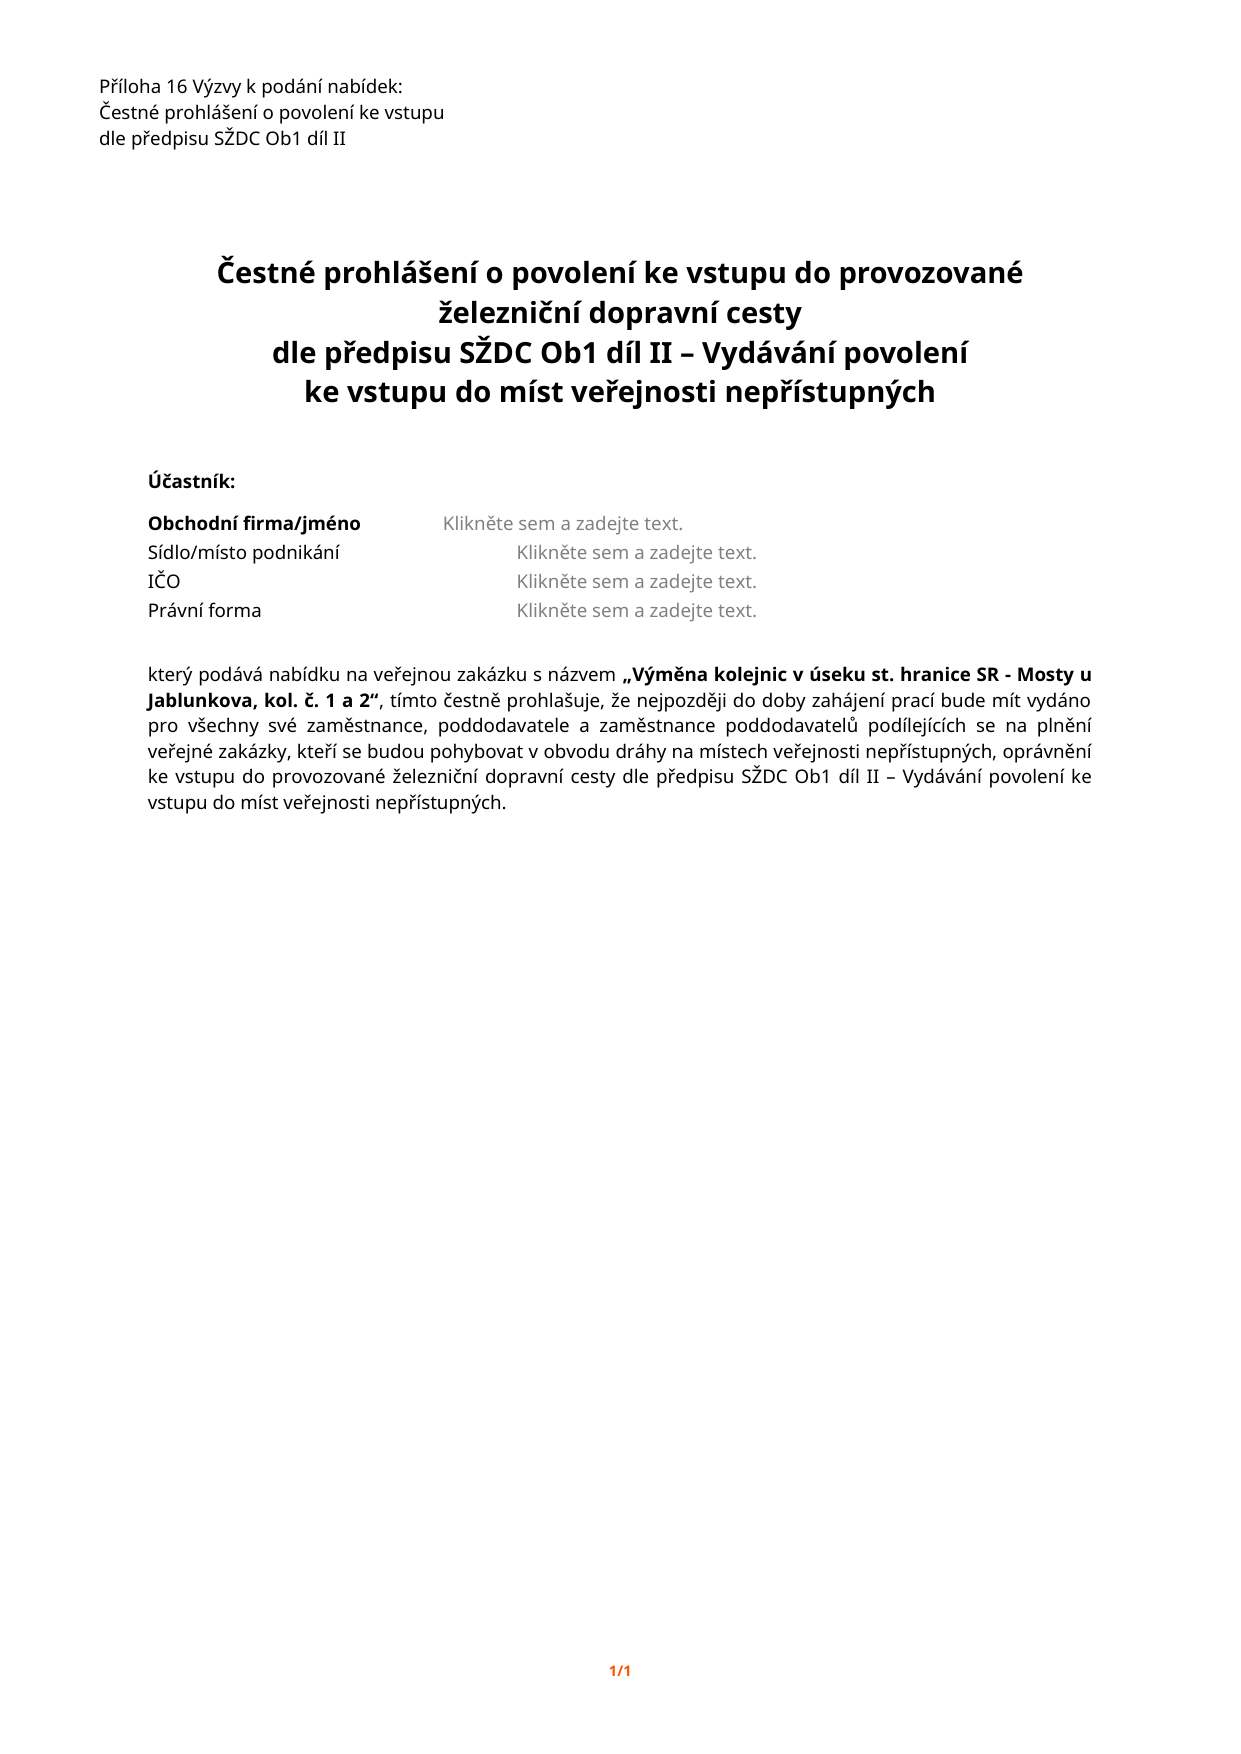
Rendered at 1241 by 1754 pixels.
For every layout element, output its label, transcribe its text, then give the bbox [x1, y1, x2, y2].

text Sídlo/místo podnikání [148, 536, 1093, 565]
text Obchodní firma/jméno [148, 507, 1093, 536]
title dle předpisu SŽDC Ob1 díl II – Vydávání povolení [148, 332, 1093, 372]
text který podává nabídku na veřejnou zakázku s názvem „Výměna kolejnic v úseku st. hranice SR - Mosty u Jablunkova, kol. č. 1 a 2“, tímto čestně prohlašuje, že nejpozději do doby zahájení prací bude mít vydáno pro všechny své zaměstnance, poddodavatele a zaměstnance poddodavatelů podílejících se na plnění veřejné zakázky, kteří se budou pohybovat v obvodu dráhy na místech veřejnosti nepřístupných, oprávnění ke vstupu do provozované železniční dopravní cesty dle předpisu SŽDC Ob1 díl II – Vydávání povolení ke vstupu do míst veřejnosti nepřístupných. [148, 661, 1093, 814]
text Účastník: [148, 464, 1093, 495]
text Právní forma [148, 594, 1093, 623]
text IČO [148, 565, 1093, 594]
title ke vstupu do míst veřejnosti nepřístupných [148, 372, 1093, 411]
title Čestné prohlášení o povolení ke vstupu do provozované železniční dopravní cesty [148, 253, 1093, 332]
